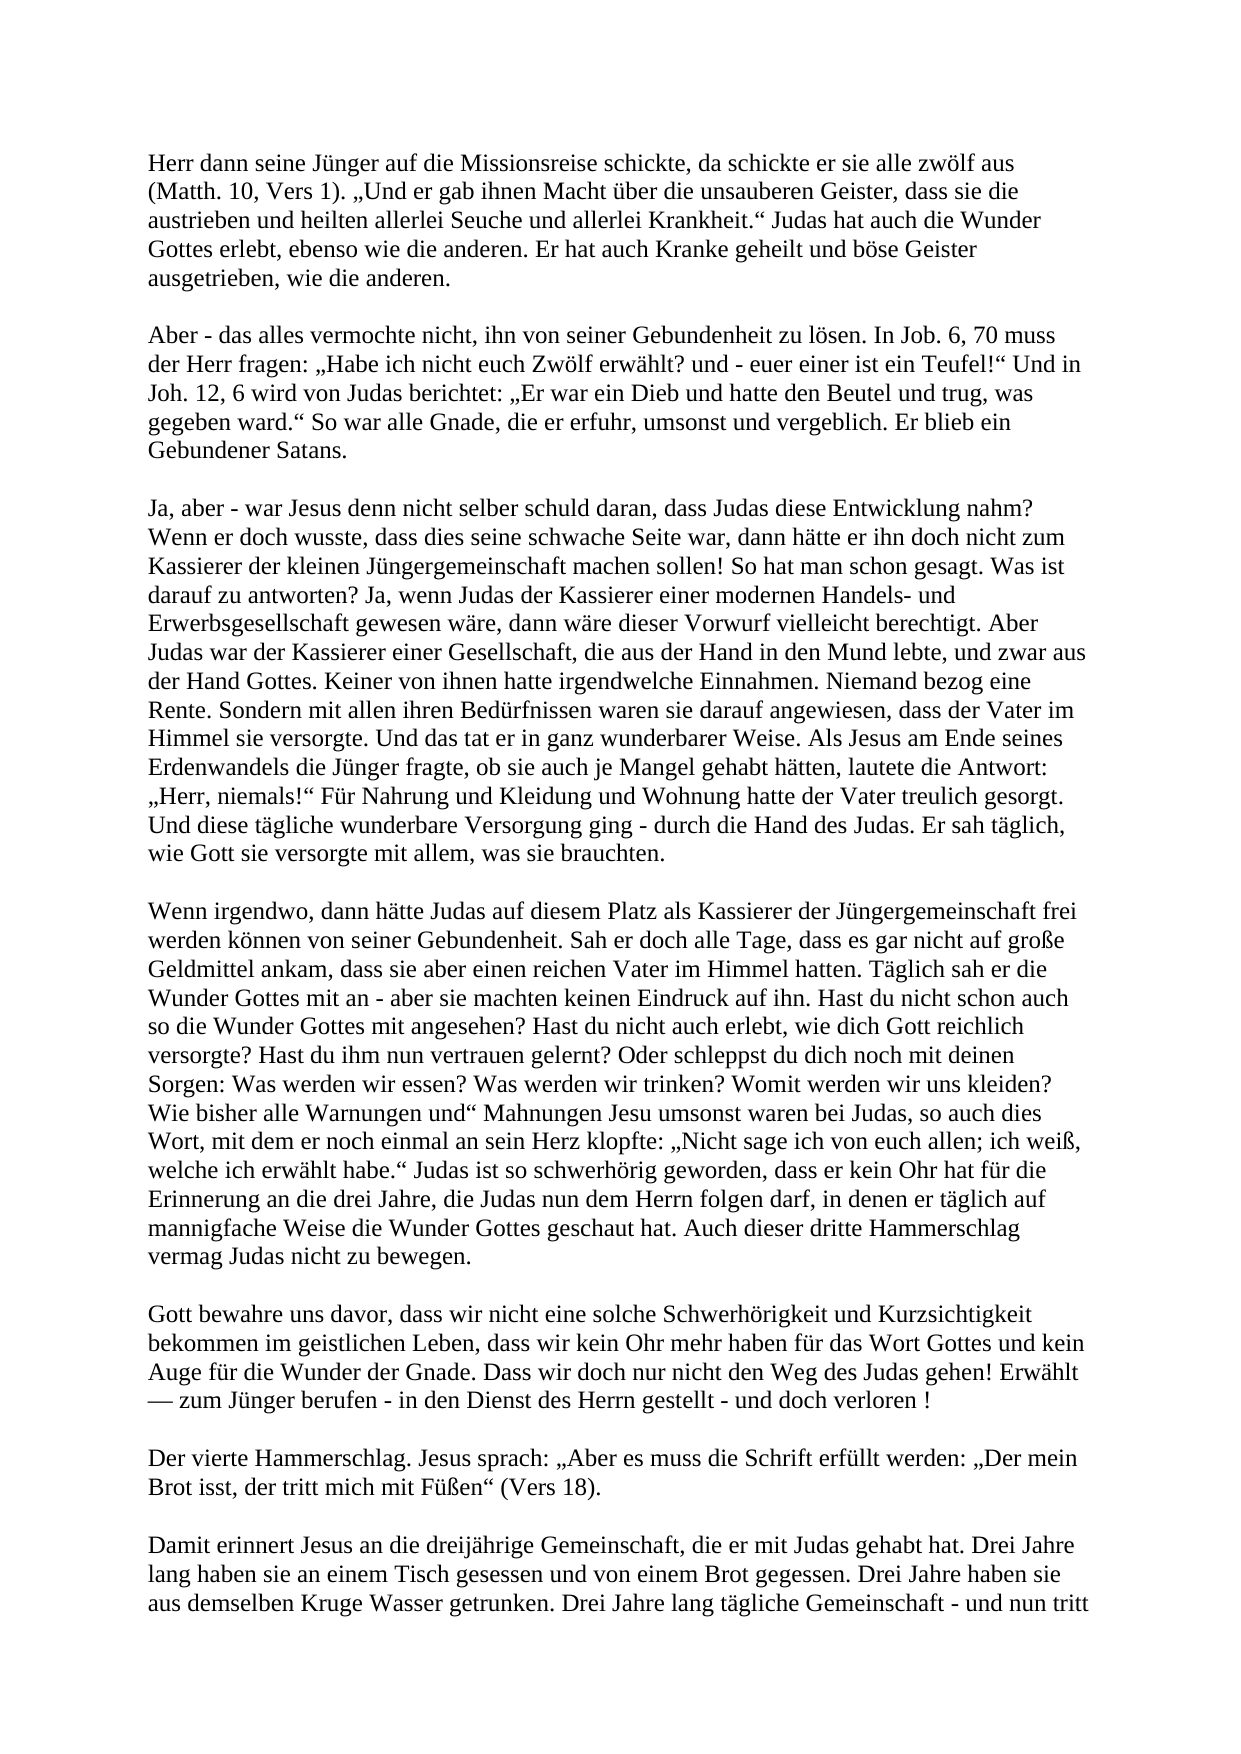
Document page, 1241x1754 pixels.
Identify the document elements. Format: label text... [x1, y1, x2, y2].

text Gott bewahre uns davor, dass wir nicht eine solche Schwerhörigkeit und Kurzsichtigkeit bekommen im geistlichen Leben, dass wir kein Ohr mehr haben für das Wort Gottes und kein Auge für die Wunder der Gnade. Dass wir doch nur nicht den Weg des Judas gehen! Erwählt — zum Jünger berufen - in den Dienst des Herrn gestellt - und doch verloren ! [148, 1299, 1093, 1414]
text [148, 1530, 1093, 1616]
text Aber - das alles vermochte nicht, ihn von seiner Gebundenheit zu lösen. In Job. 6, 70 muss der Herr fragen: „Habe ich nicht euch Zwölf erwählt? und - euer einer ist ein Teufel!“ Und in Joh. 12, 6 wird von Judas berichtet: „Er war ein Dieb und hatte den Beutel und trug, was gegeben ward.“ So war alle Gnade, die er erfuhr, umsonst und vergeblich. Er blieb ein Gebundener Satans. [148, 321, 1093, 464]
text Wenn irgendwo, dann hätte Judas auf diesem Platz als Kassierer der Jüngergemeinschaft frei werden können von seiner Gebundenheit. Sah er doch alle Tage, dass es gar nicht auf große Geldmittel ankam, dass sie aber einen reichen Vater im Himmel hatten. Täglich sah er die Wunder Gottes mit an - aber sie machten keinen Eindruck auf ihn. Hast du nicht schon auch so die Wunder Gottes mit angesehen? Hast du nicht auch erlebt, wie dich Gott reichlich versorgte? Hast du ihm nun vertrauen gelernt? Oder schleppst du dich noch mit deinen Sorgen: Was werden wir essen? Was werden wir trinken? Womit werden wir uns kleiden? Wie bisher alle Warnungen und“ Mahnungen Jesu umsonst waren bei Judas, so auch dies Wort, mit dem er noch einmal an sein Herz klopfte: „Nicht sage ich von euch allen; ich weiß, welche ich erwählt habe.“ Judas ist so schwerhörig geworden, dass er kein Ohr hat für die Erinnerung an die drei Jahre, die Judas nun dem Herrn folgen darf, in denen er täglich auf mannigfache Weise die Wunder Gottes geschaut hat. Auch dieser dritte Hammerschlag vermag Judas nicht zu bewegen. [148, 896, 1093, 1270]
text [148, 148, 1093, 291]
text Der vierte Hammerschlag. Jesus sprach: „Aber es muss die Schrift erfüllt werden: „Der mein Brot isst, der tritt mich mit Füßen“ (Vers 18). [148, 1443, 1093, 1501]
text Ja, aber - war Jesus denn nicht selber schuld daran, dass Judas diese Entwicklung nahm? Wenn er doch wusste, dass dies seine schwache Seite war, dann hätte er ihn doch nicht zum Kassierer der kleinen Jüngergemeinschaft machen sollen! So hat man schon gesagt. Was ist darauf zu antworten? Ja, wenn Judas der Kassierer einer modernen Handels- und Erwerbsgesellschaft gewesen wäre, dann wäre dieser Vorwurf vielleicht berechtigt. Aber Judas war der Kassierer einer Gesellschaft, die aus der Hand in den Mund lebte, und zwar aus der Hand Gottes. Keiner von ihnen hatte irgendwelche Einnahmen. Niemand bezog eine Rente. Sondern mit allen ihren Bedürfnissen waren sie darauf angewiesen, dass der Vater im Himmel sie versorgte. Und das tat er in ganz wunderbarer Weise. Als Jesus am Ende seines Erdenwandels die Jünger fragte, ob sie auch je Mangel gehabt hätten, lautete die Antwort: „Herr, niemals!“ Für Nahrung und Kleidung und Wohnung hatte der Vater treulich gesorgt. Und diese tägliche wunderbare Versorgung ging - durch die Hand des Judas. Er sah täglich, wie Gott sie versorgte mit allem, was sie brauchten. [148, 493, 1093, 867]
